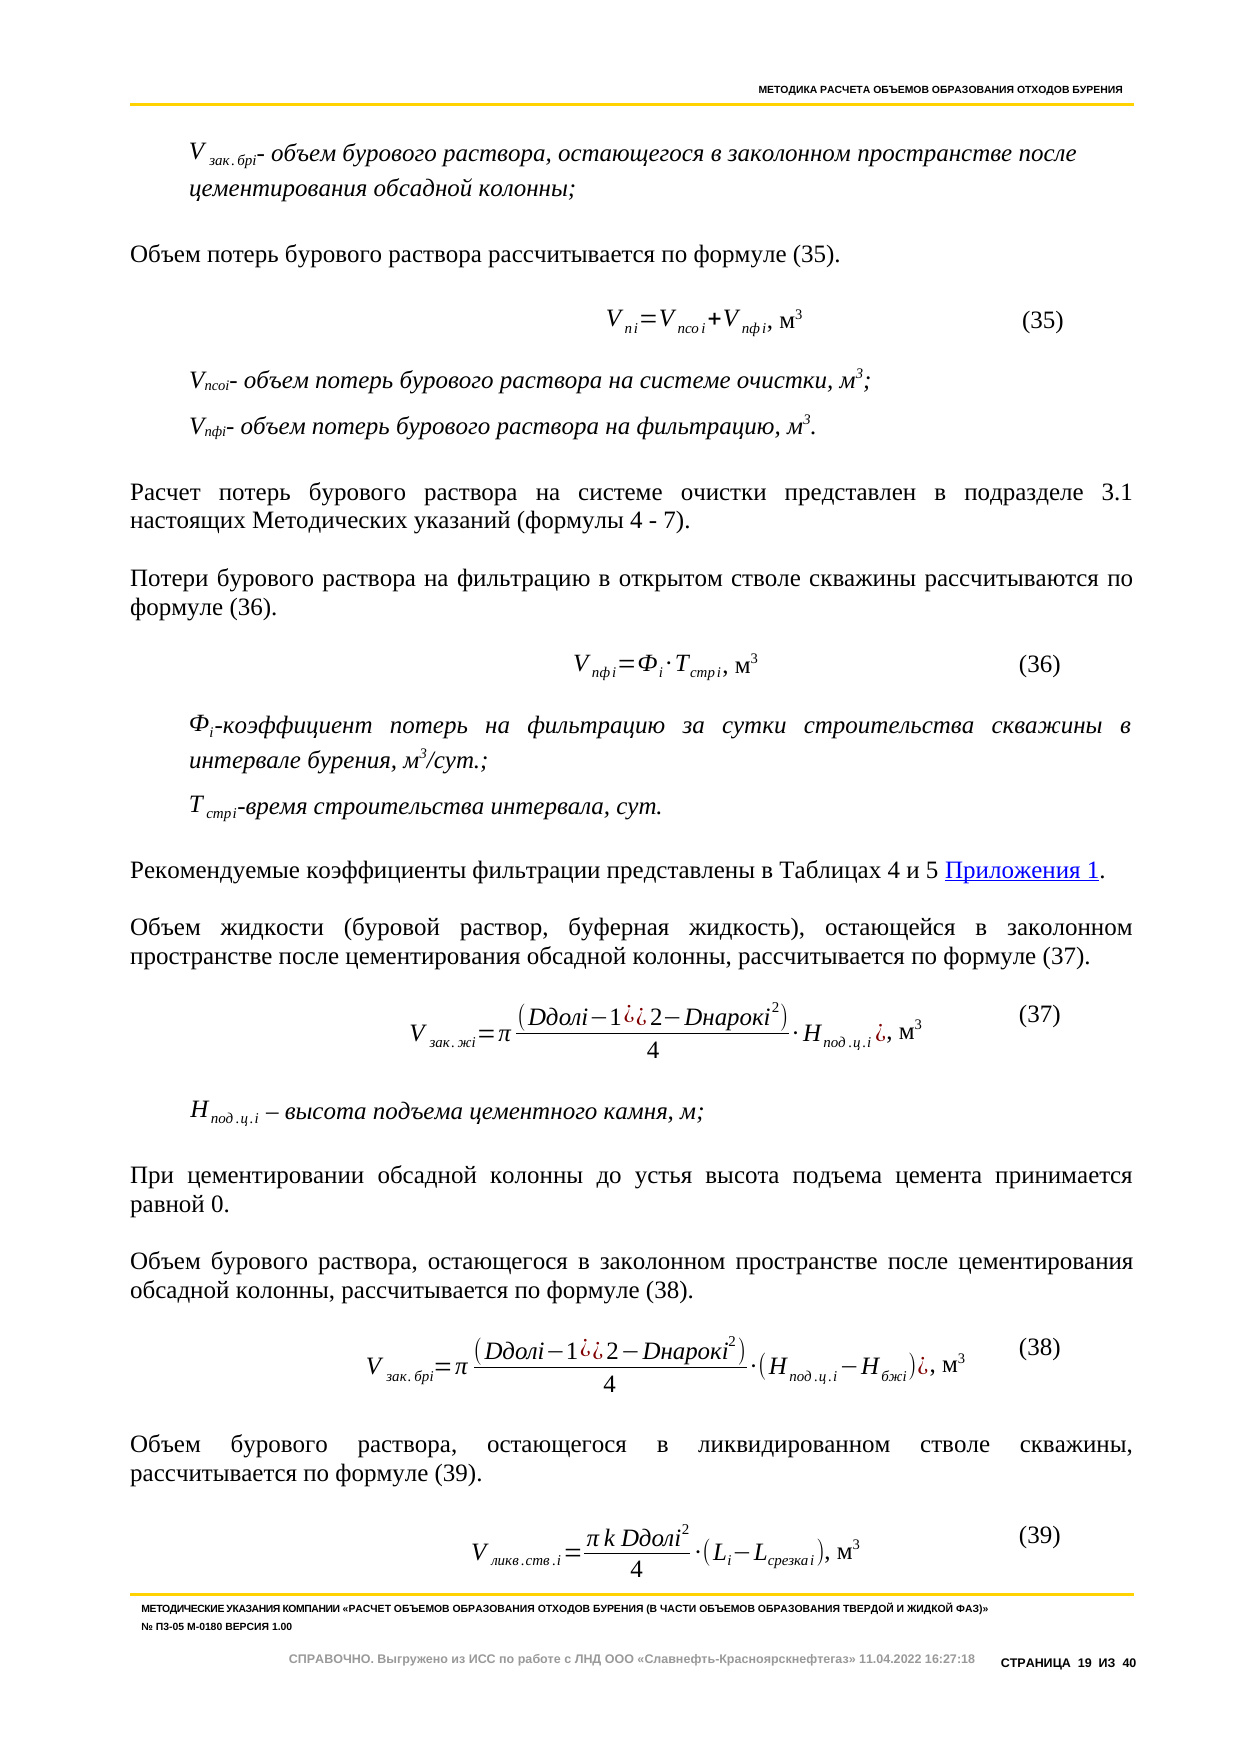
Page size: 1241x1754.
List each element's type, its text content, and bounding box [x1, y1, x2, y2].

text Vпсоi- объем потерь бурового раствора на системе очистки, м3; [130, 365, 1134, 394]
text При цементировании обсадной колонны до устья высота подъема цемента принимается равной 0. [130, 1160, 1134, 1217]
text - объем бурового раствора, остающегося в заколонном пространстве после цементирования обсадной колонны; [189, 137, 1134, 202]
table_header , м3 [333, 305, 998, 340]
text Объем жидкости (буровой раствор, буферная жидкость), остающейся в заколонном пространстве после цементирования обсадной колонны, рассчитывается по формуле (37). [130, 912, 1134, 970]
text Рекомендуемые коэффициенты фильтрации представлены в Таблицах 4 и 5 Приложения 1. [130, 855, 1134, 884]
table_header (35) [998, 305, 1075, 340]
table_header (37) [998, 999, 1071, 1067]
table_header (39) [998, 1520, 1071, 1586]
table_header , м3 [333, 649, 998, 684]
table_header , м3 [333, 999, 998, 1067]
table_header (38) [998, 1333, 1071, 1401]
text Потери бурового раствора на фильтрацию в открытом стволе скважины рассчитываются по формуле (36). [130, 563, 1134, 621]
text Vпфi- объем потерь бурового раствора на фильтрацию, м3. [130, 411, 1134, 439]
table_header (36) [998, 649, 1071, 684]
text – высота подъема цементного камня, м; [189, 1096, 1134, 1127]
text Расчет потерь бурового раствора на системе очистки представлен в подразделе 3.1 настоящих Методических указаний (формулы 4 - 7). [130, 477, 1134, 534]
text -время строительства интервала, сут. [189, 791, 1134, 822]
text Объем бурового раствора, остающегося в ликвидированном стволе скважины, рассчитывается по формуле (39). [130, 1429, 1134, 1487]
table_header , м3 [333, 1333, 998, 1401]
text Объем потерь бурового раствора рассчитывается по формуле (35). [130, 239, 1134, 268]
text Объем бурового раствора, остающегося в заколонном пространстве после цементирования обсадной колонны, рассчитывается по формуле (38). [130, 1246, 1134, 1304]
text -коэффициент потерь на фильтрацию за сутки строительства скважины в интервале бурения, м3/сут.; [189, 709, 1134, 774]
table_header , м3 [333, 1520, 998, 1586]
